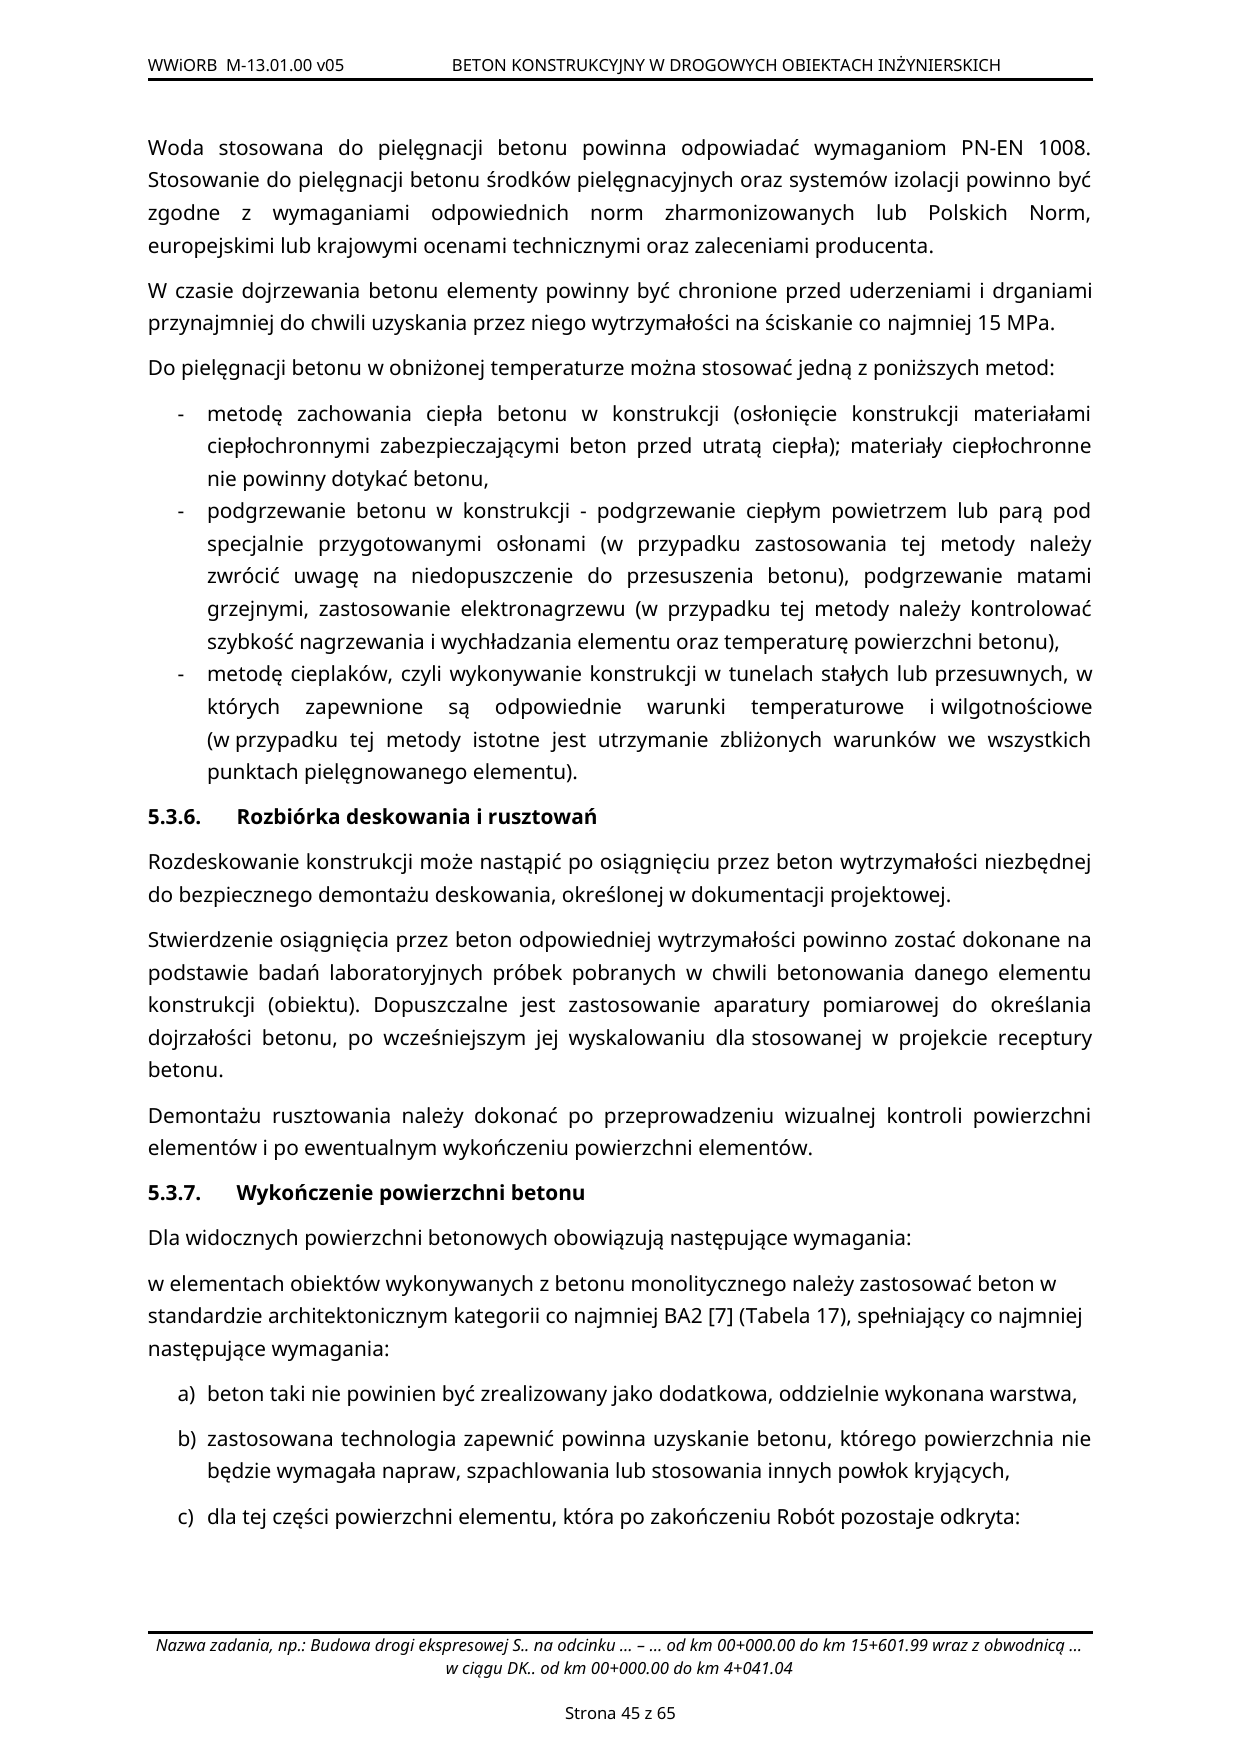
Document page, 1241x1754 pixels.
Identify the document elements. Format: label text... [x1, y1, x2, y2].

text W czasie dojrzewania betonu elementy powinny być chronione przed uderzeniami i drganiami przynajmniej do chwili uzyskania przez niego wytrzymałości na ściskanie co najmniej 15 MPa. [148, 276, 1093, 337]
text Stwierdzenie osiągnięcia przez beton odpowiedniej wytrzymałości powinno zostać dokonane na podstawie badań laboratoryjnych próbek pobranych w chwili betonowania danego elementu konstrukcji (obiektu). Dopuszczalne jest zastosowanie aparatury pomiarowej do określania dojrzałości betonu, po wcześniejszym jej wyskalowaniu dla stosowanej w projekcie receptury betonu. [148, 925, 1093, 1084]
list podgrzewanie betonu w konstrukcji - podgrzewanie ciepłym powietrzem lub parą pod specjalnie przygotowanymi osłonami (w przypadku zastosowania tej metody należy zwrócić uwagę na niedopuszczenie do przesuszenia betonu), podgrzewanie matami grzejnymi, zastosowanie elektronagrzewu (w przypadku tej metody należy kontrolować szybkość nagrzewania i wychładzania elementu oraz temperaturę powierzchni betonu), [177, 496, 1093, 655]
text Rozdeskowanie konstrukcji może nastąpić po osiągnięciu przez beton wytrzymałości niezbędnej do bezpiecznego demontażu deskowania, określonej w dokumentacji projektowej. [148, 847, 1093, 908]
text Demontażu rusztowania należy dokonać po przeprowadzeniu wizualnej kontroli powierzchni elementów i po ewentualnym wykończeniu powierzchni elementów. [148, 1101, 1093, 1162]
text Dla widocznych powierzchni betonowych obowiązują następujące wymagania: [148, 1223, 1093, 1252]
text w elementach obiektów wykonywanych z betonu monolitycznego należy zastosować beton w standardzie architektonicznym kategorii co najmniej BA2 [7] (Tabela 17), spełniający co najmniej następujące wymagania: [148, 1269, 1093, 1362]
subtitle Wykończenie powierzchni betonu [148, 1178, 1093, 1207]
list metodę cieplaków, czyli wykonywanie konstrukcji w tunelach stałych lub przesuwnych, w których zapewnione są odpowiednie warunki temperaturowe i wilgotnościowe (w przypadku tej metody istotne jest utrzymanie zbliżonych warunków we wszystkich punktach pielęgnowanego elementu). [177, 659, 1093, 786]
list zastosowana technologia zapewnić powinna uzyskanie betonu, którego powierzchnia nie będzie wymagała napraw, szpachlowania lub stosowania innych powłok kryjących, [177, 1424, 1093, 1485]
list dla tej części powierzchni elementu, która po zakończeniu Robót pozostaje odkryta: [177, 1502, 1093, 1530]
list metodę zachowania ciepła betonu w konstrukcji (osłonięcie konstrukcji materiałami ciepłochronnymi zabezpieczającymi beton przed utratą ciepła); materiały ciepłochronne nie powinny dotykać betonu, [177, 399, 1093, 492]
text Do pielęgnacji betonu w obniżonej temperaturze można stosować jedną z poniższych metod: [148, 353, 1093, 382]
subtitle Rozbiórka deskowania i rusztowań [148, 802, 1093, 831]
text Woda stosowana do pielęgnacji betonu powinna odpowiadać wymaganiom PN-EN 1008. Stosowanie do pielęgnacji betonu środków pielęgnacyjnych oraz systemów izolacji powinno być zgodne z wymaganiami odpowiednich norm zharmonizowanych lub Polskich Norm, europejskimi lub krajowymi ocenami technicznymi oraz zaleceniami producenta. [148, 133, 1093, 259]
list beton taki nie powinien być zrealizowany jako dodatkowa, oddzielnie wykonana warstwa, [177, 1379, 1093, 1407]
